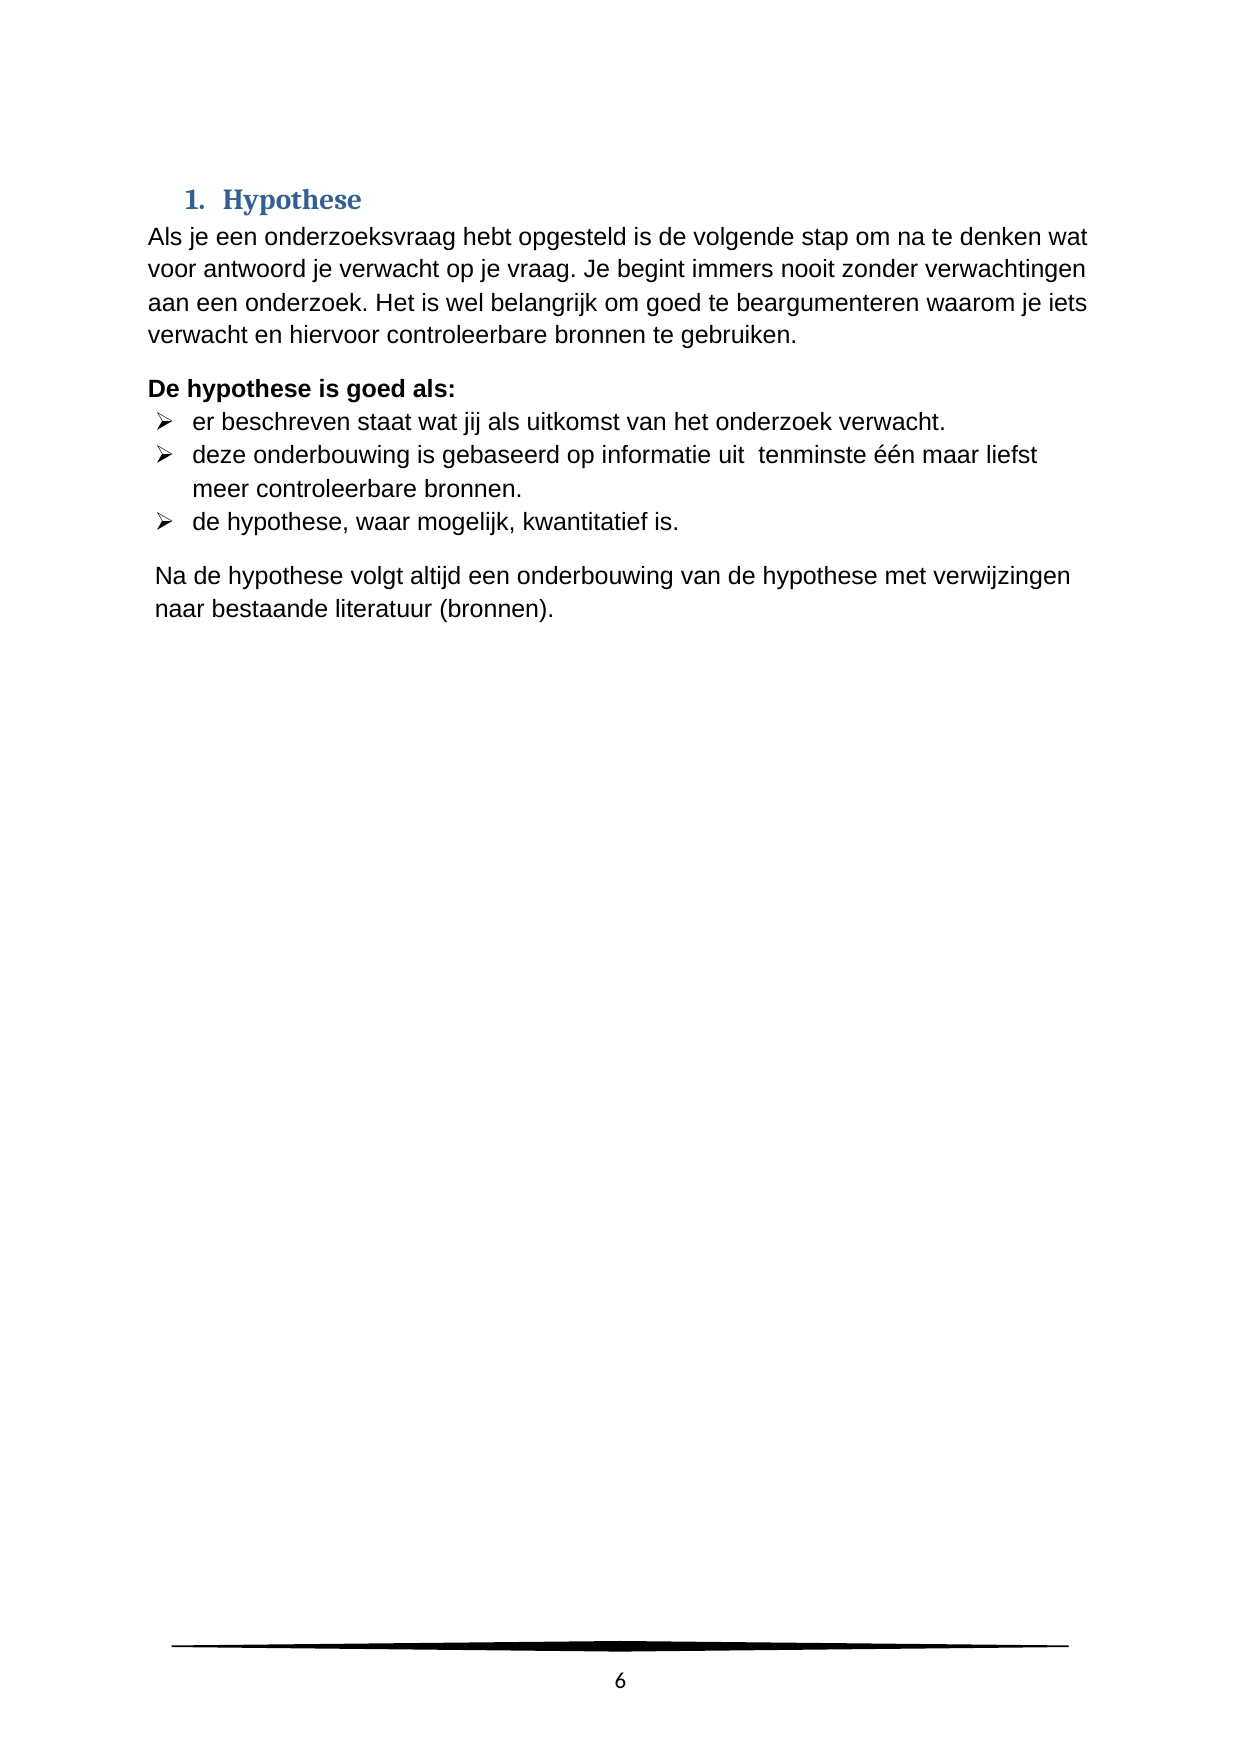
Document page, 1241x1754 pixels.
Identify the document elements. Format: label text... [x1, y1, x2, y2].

subtitle Hypothese [185, 183, 1093, 216]
text Na de hypothese volgt altijd een onderbouwing van de hypothese met verwijzingen naar bestaande literatuur (bronnen). [154, 561, 1093, 622]
text De hypothese is goed als: [148, 374, 1093, 403]
list er beschreven staat wat jij als uitkomst van het onderzoek verwacht. [154, 407, 1093, 436]
list de hypothese, waar mogelijk, kwantitatief is. [154, 507, 1093, 536]
list deze onderbouwing is gebaseerd op informatie uit tenminste één maar liefst meer controleerbare bronnen. [154, 441, 1093, 502]
text Als je een onderzoeksvraag hebt opgesteld is de volgende stap om na te denken wat voor antwoord je verwacht op je vraag. Je begint immers nooit zonder verwachtingen aan een onderzoek. Het is wel belangrijk om goed te beargumenteren waarom je iets verwacht en hiervoor controleerbare bronnen te gebruiken. [148, 221, 1093, 349]
